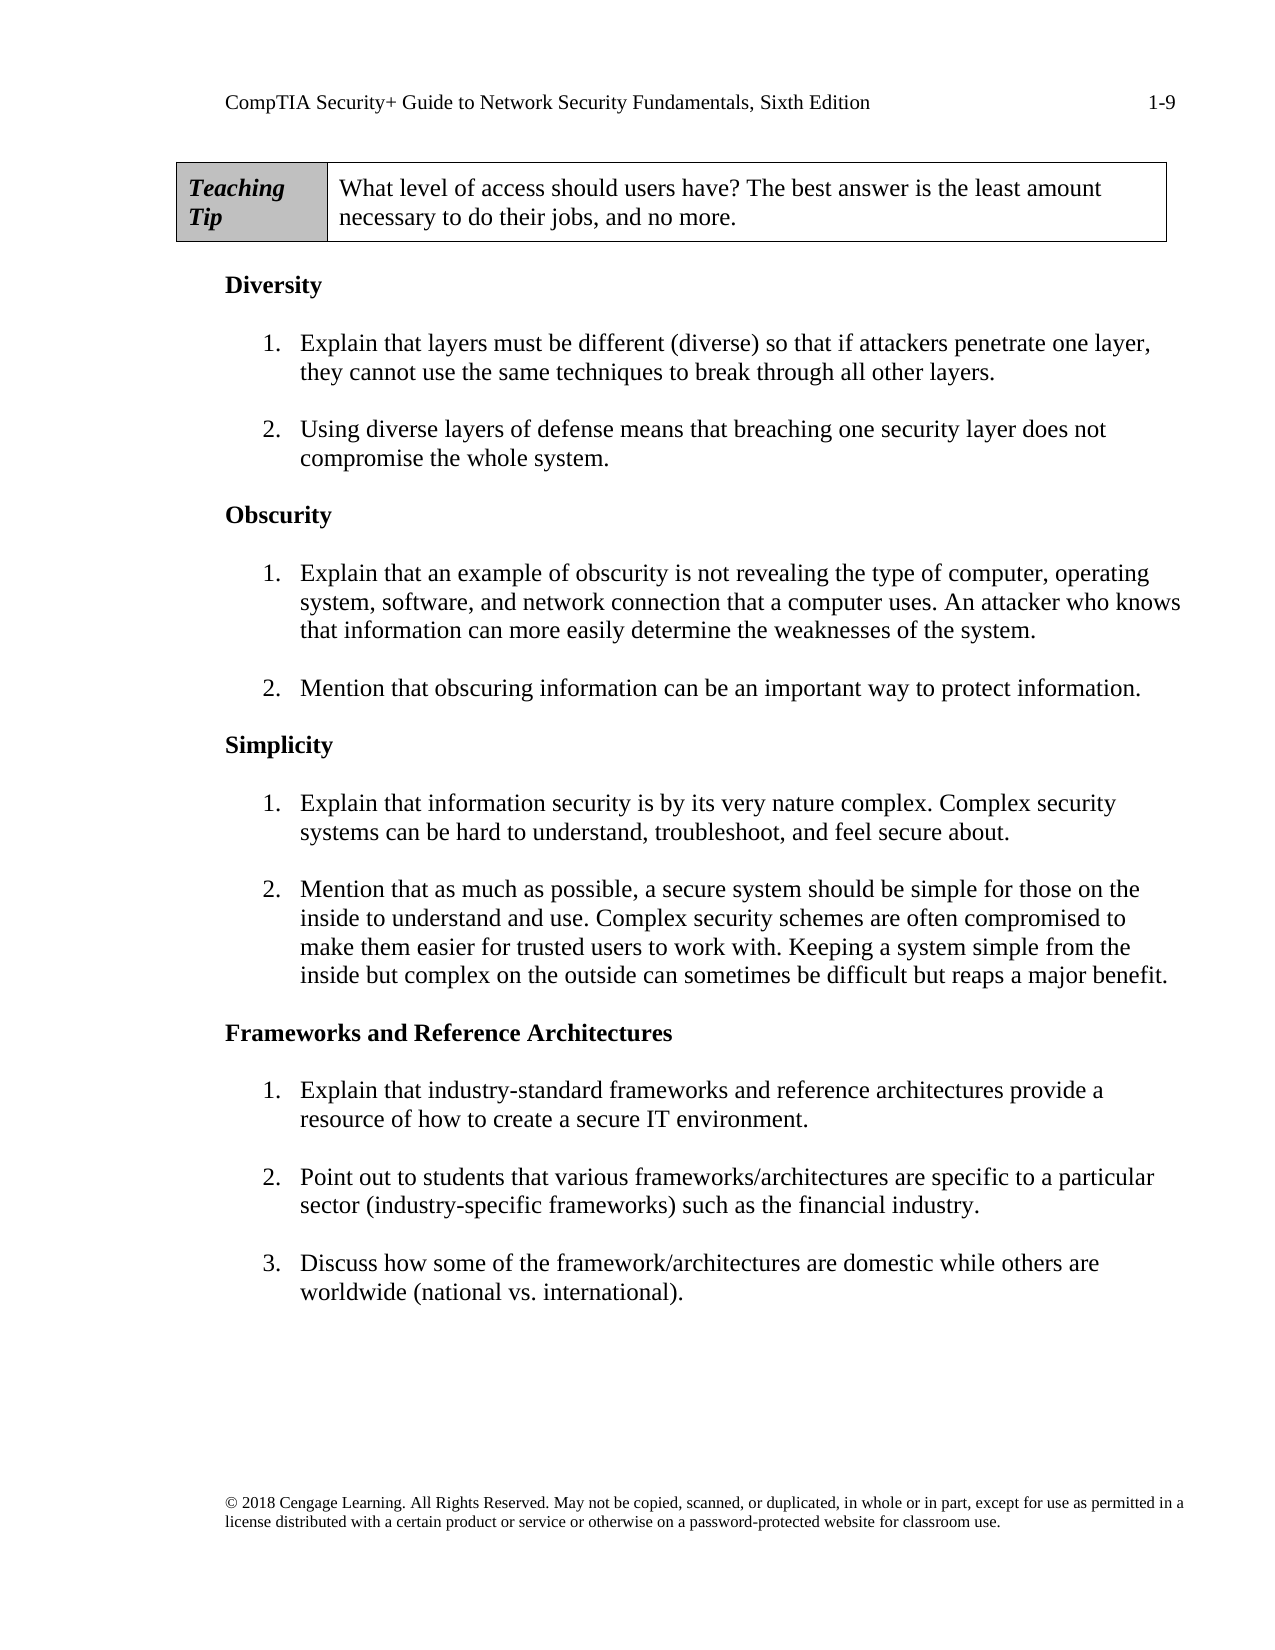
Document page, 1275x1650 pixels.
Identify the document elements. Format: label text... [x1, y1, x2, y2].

list Discuss how some of the framework/architectures are domestic while others are worldwide (national vs. international). [262, 1248, 1185, 1305]
list Explain that industry-standard frameworks and reference architectures provide a resource of how to create a secure IT environment. [262, 1075, 1185, 1133]
list Mention that obscuring information can be an important way to protect information. [262, 673, 1185, 702]
list Point out to students that various frameworks/architectures are specific to a particular sector (industry-specific frameworks) such as the financial industry. [262, 1162, 1185, 1219]
table_header Teaching Tip [177, 163, 327, 241]
list Obscurity [225, 500, 1185, 529]
list Diversity [225, 270, 1185, 299]
table_header What level of access should users have? The best answer is the least amount necessary to do their jobs, and no more. [328, 163, 1166, 241]
list Frameworks and Reference Architectures [225, 1018, 1185, 1047]
list Simplicity [225, 730, 1185, 759]
list Explain that layers must be different (diverse) so that if attackers penetrate one layer, they cannot use the same techniques to break through all other layers. [262, 328, 1185, 385]
list Explain that information security is by its very nature complex. Complex security systems can be hard to understand, troubleshoot, and feel secure about. [262, 788, 1185, 845]
list Using diverse layers of defense means that breaching one security layer does not compromise the whole system. [262, 414, 1185, 472]
list Mention that as much as possible, a secure system should be simple for those on the inside to understand and use. Complex security schemes are often compromised to make them easier for trusted users to work with. Keeping a system simple from the inside but complex on the outside can sometimes be difficult but reaps a major benefit. [262, 874, 1185, 989]
list Explain that an example of obscurity is not revealing the type of computer, operating system, software, and network connection that a computer uses. An attacker who knows that information can more easily determine the weaknesses of the system. [262, 558, 1185, 644]
